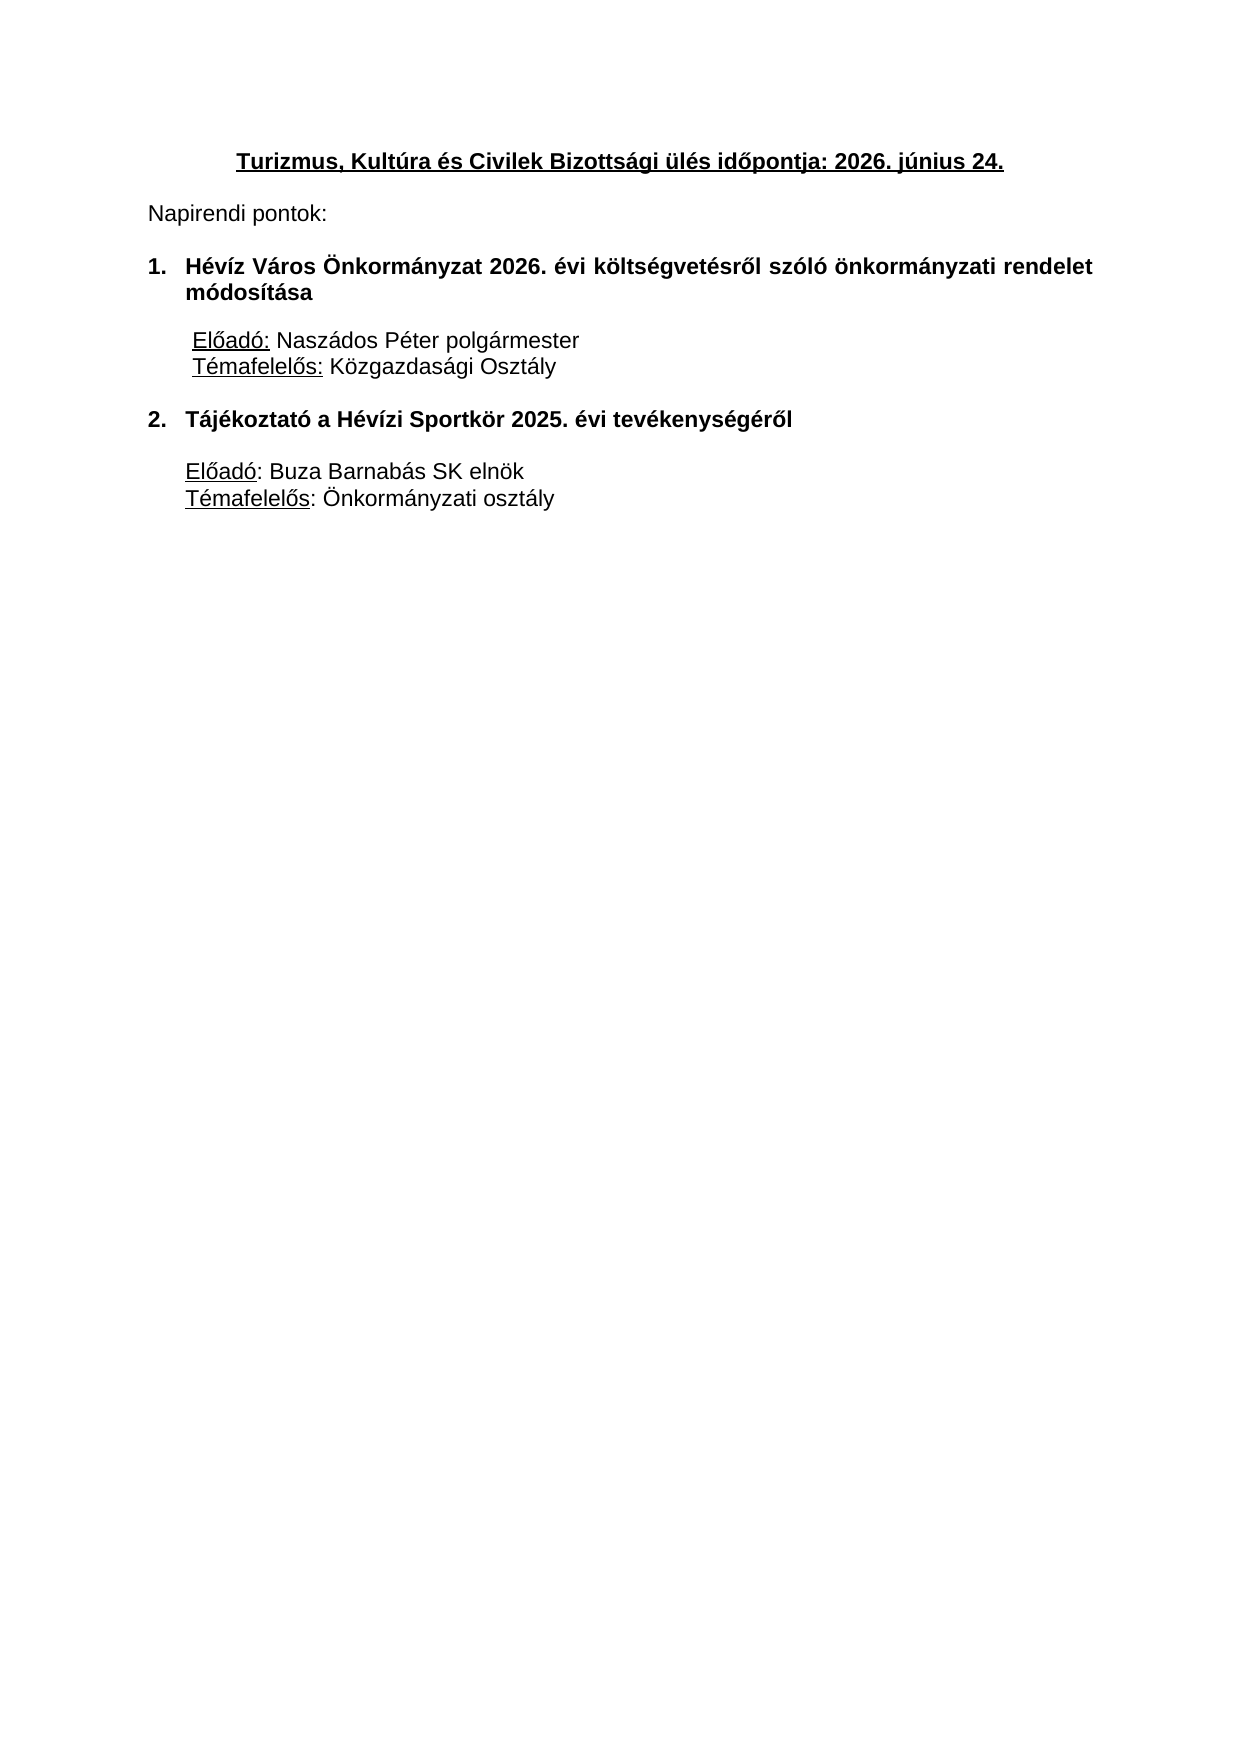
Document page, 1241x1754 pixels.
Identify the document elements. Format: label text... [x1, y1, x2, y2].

list Tájékoztató a Hévízi Sportkör 2025. évi tevékenységéről [148, 406, 1093, 432]
text Előadó: Naszádos Péter polgármester [192, 327, 1093, 353]
text Témafelelős: Önkormányzati osztály [185, 485, 1093, 511]
text Témafelelős: Közgazdasági Osztály [192, 353, 1093, 379]
text Turizmus, Kultúra és Civilek Bizottsági ülés időpontja: 2026. június 24. [148, 148, 1093, 174]
text Napirendi pontok: [148, 200, 1093, 227]
list Hévíz Város Önkormányzat 2026. évi költségvetésről szóló önkormányzati rendelet módosítása [148, 253, 1093, 306]
text Előadó: Buza Barnabás SK elnök [185, 458, 1093, 485]
